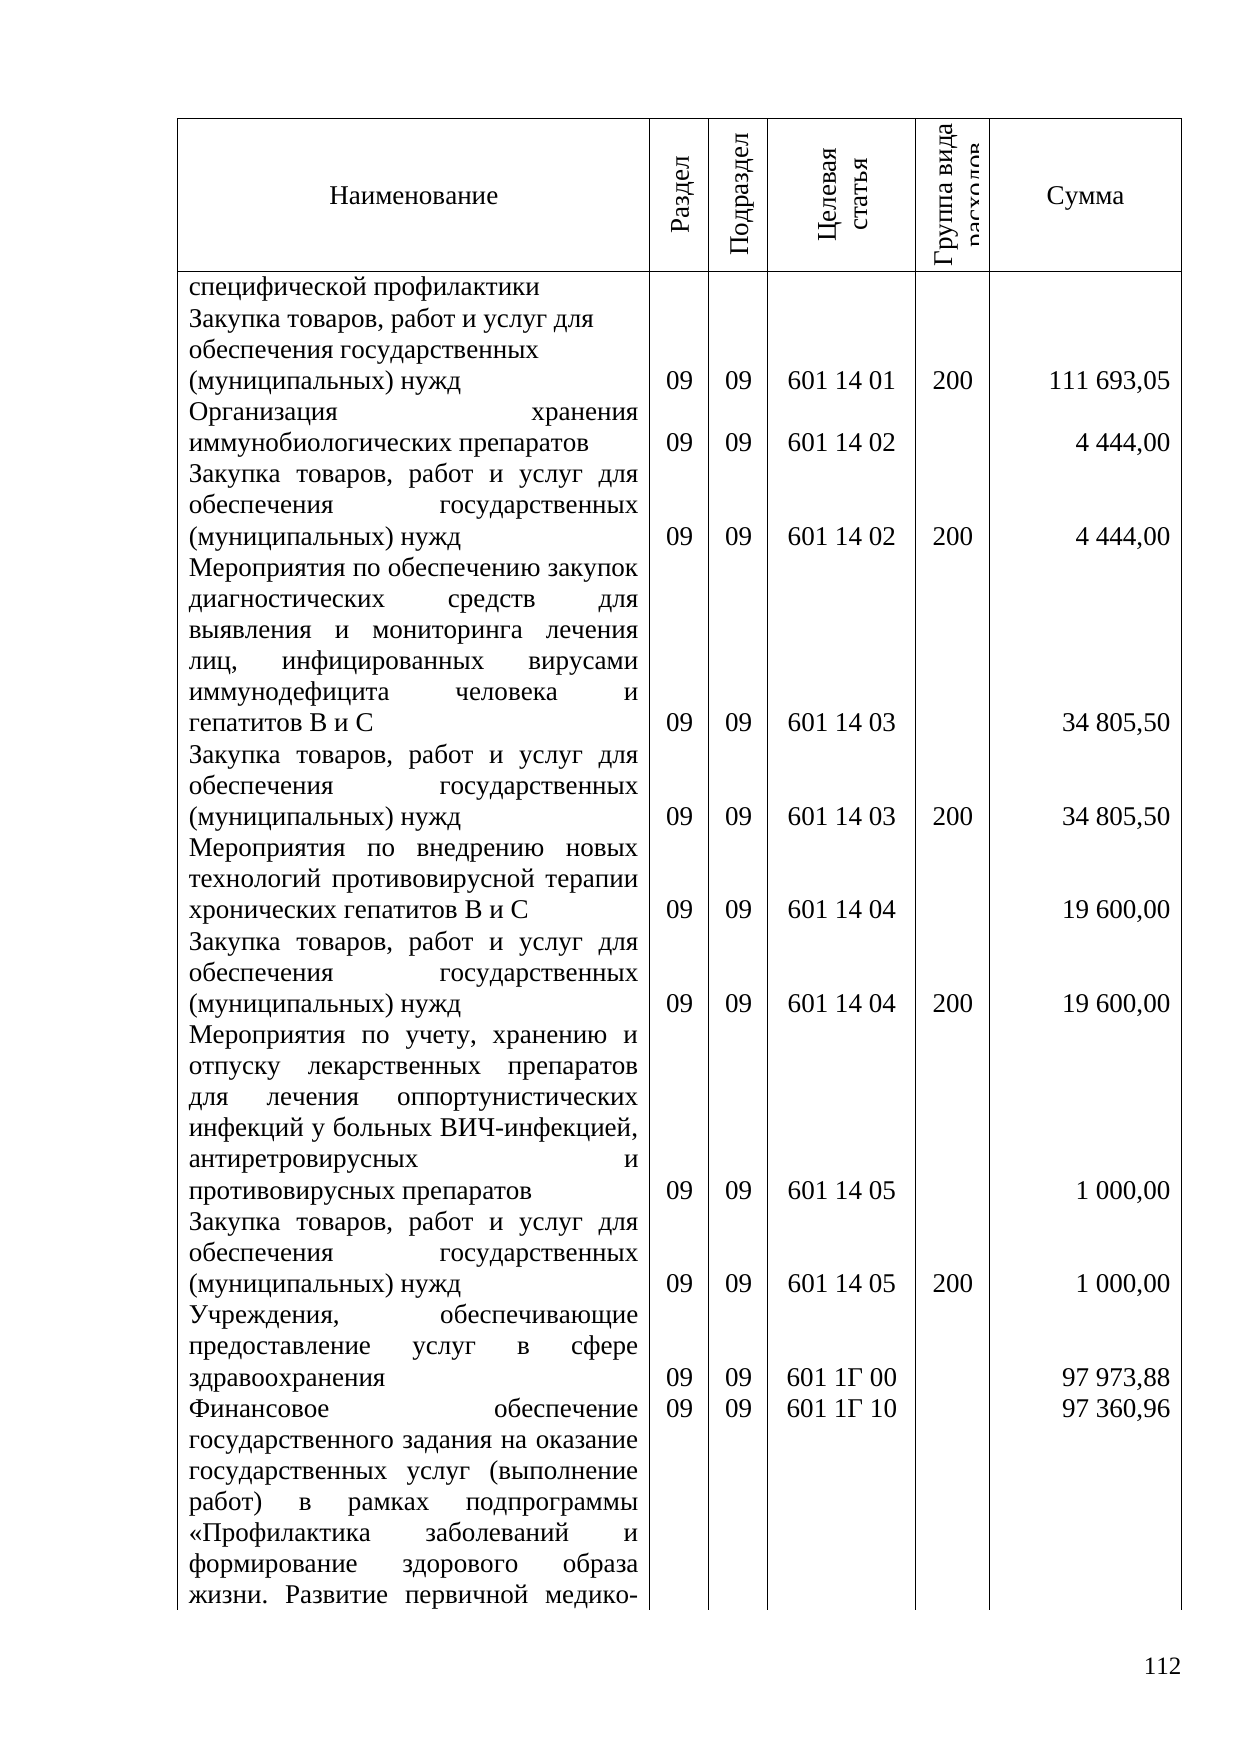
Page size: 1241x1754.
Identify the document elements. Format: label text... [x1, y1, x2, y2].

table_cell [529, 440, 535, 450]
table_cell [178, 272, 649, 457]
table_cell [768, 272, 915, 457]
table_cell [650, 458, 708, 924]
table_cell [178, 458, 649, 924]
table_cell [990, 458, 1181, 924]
table_header Раздел [650, 119, 708, 271]
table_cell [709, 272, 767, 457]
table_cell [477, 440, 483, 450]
table_header Наименование [178, 119, 649, 271]
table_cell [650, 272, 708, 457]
table_header Группа вида расходов [916, 119, 989, 271]
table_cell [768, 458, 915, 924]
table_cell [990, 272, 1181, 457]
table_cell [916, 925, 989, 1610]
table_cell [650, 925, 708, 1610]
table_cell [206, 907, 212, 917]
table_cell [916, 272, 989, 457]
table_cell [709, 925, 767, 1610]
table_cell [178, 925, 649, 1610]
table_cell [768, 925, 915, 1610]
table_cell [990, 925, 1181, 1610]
table_header Сумма [990, 119, 1181, 271]
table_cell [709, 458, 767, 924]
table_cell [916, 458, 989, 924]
table_header Подраздел [709, 119, 767, 271]
table_header Целевая статья [768, 119, 915, 271]
